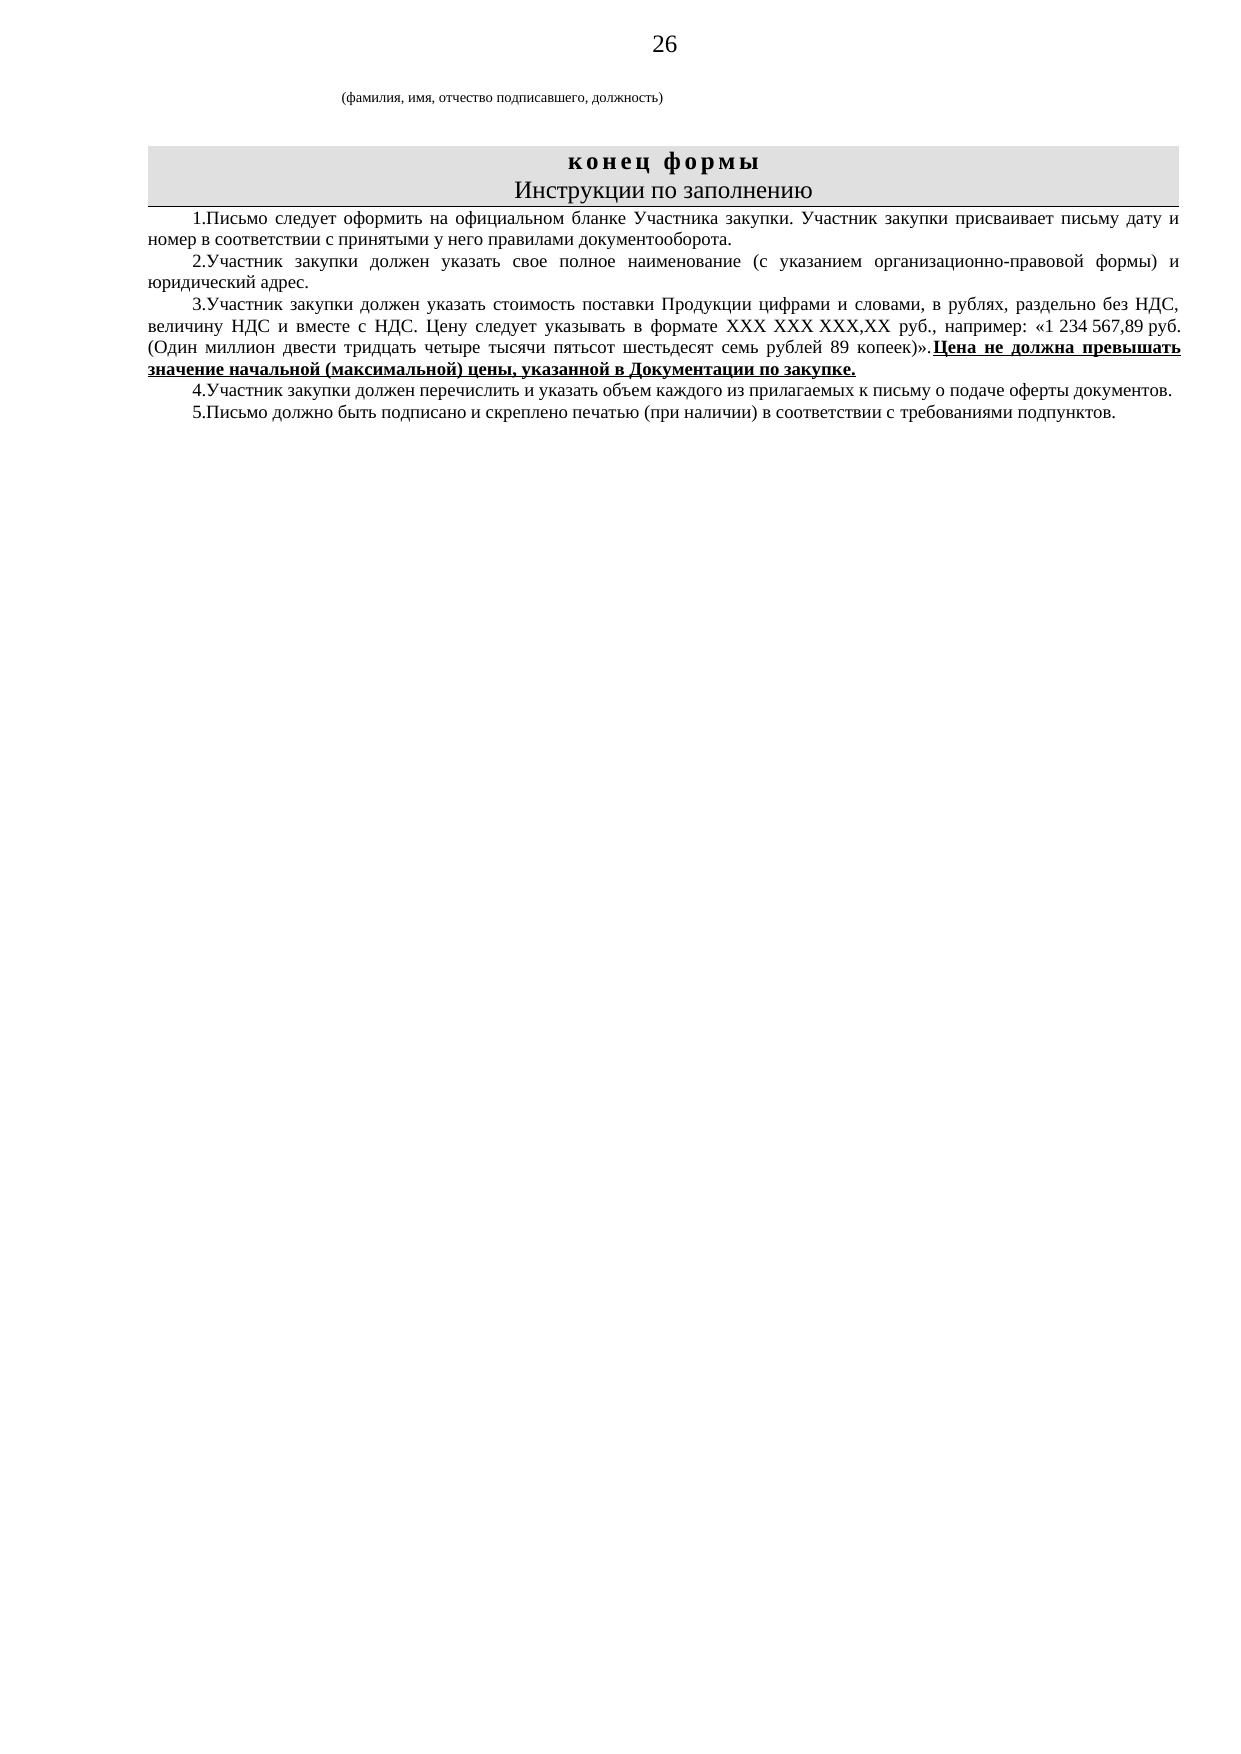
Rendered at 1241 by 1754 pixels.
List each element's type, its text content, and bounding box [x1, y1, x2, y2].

text Инструкции по заполнению [148, 175, 1179, 206]
text 5.Письмо должно быть подписано и скреплено печатью (при наличии) в соответствии с требованиями подпунктов. [148, 401, 1181, 422]
text 3.Участник закупки должен указать стоимость поставки Продукции цифрами и словами, в рублях, раздельно без НДС, величину НДС и вместе с НДС. Цену следует указывать в формате ХХХ ХХХ ХХХ,ХХ руб., например: «1 234 567,89 руб. (Один миллион двести тридцать четыре тысячи пятьсот шестьдесят семь рублей 89 копеек)».Цена не должна превышать значение начальной (максимальной) цены, указанной в Документации по закупке. [148, 293, 1181, 379]
text 1.Письмо следует оформить на официальном бланке Участника закупки. Участник закупки присваивает письму дату и номер в соответствии с принятыми у него правилами документооборота. [148, 207, 1181, 250]
text (фамилия, имя, отчество подписавшего, должность) [148, 89, 797, 117]
text конец формы [148, 146, 1179, 175]
text 2.Участник закупки должен указать свое полное наименование (с указанием организационно-правовой формы) и юридический адрес. [148, 250, 1181, 293]
text 4.Участник закупки должен перечислить и указать объем каждого из прилагаемых к письму о подаче оферты документов. [148, 379, 1181, 401]
